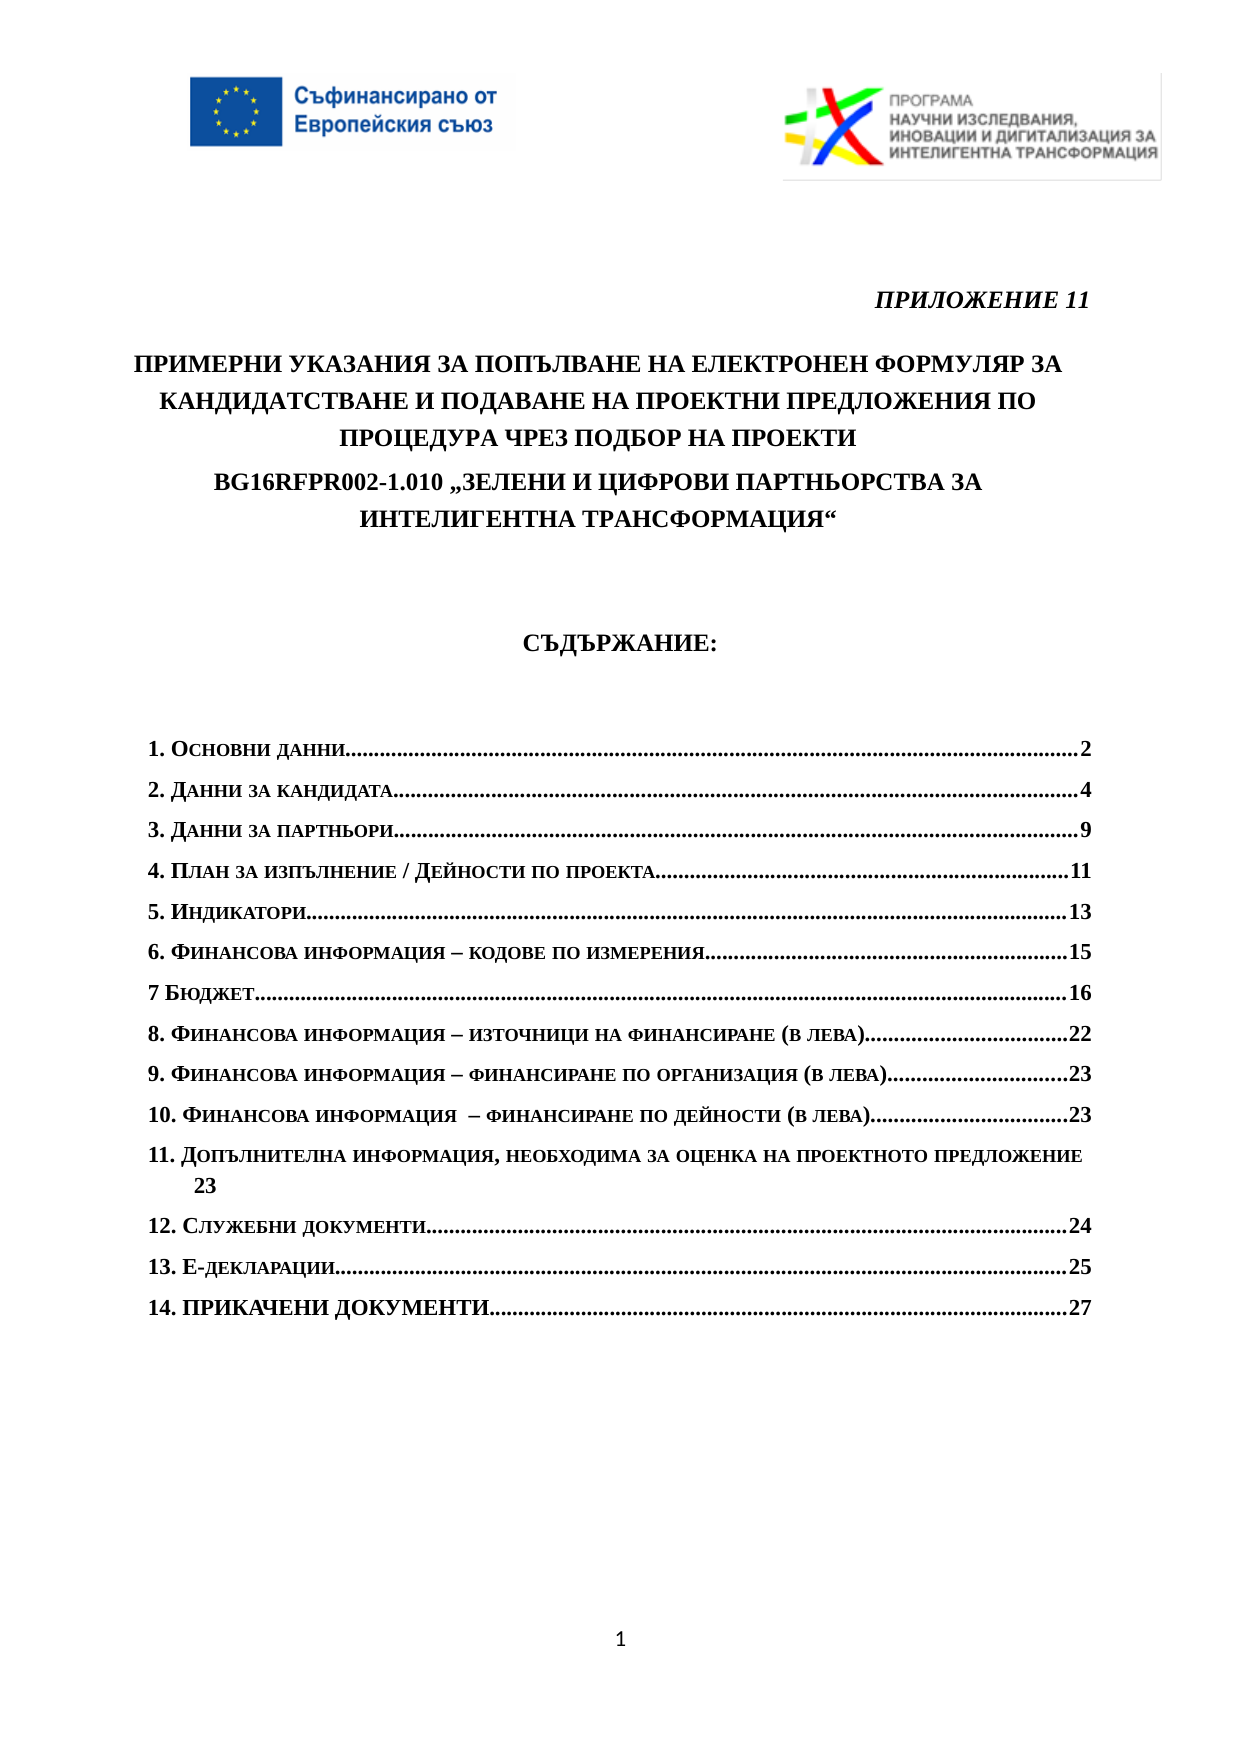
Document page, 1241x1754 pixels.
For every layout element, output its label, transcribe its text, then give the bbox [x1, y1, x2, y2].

text 12. Служебни документи 24 [148, 1212, 1093, 1239]
text 14. ПРИКАЧЕНИ ДОКУМЕНТИ 27 [148, 1293, 1093, 1320]
text 5. Индикатори 13 [148, 898, 1093, 924]
text ПРИМЕРНИ УКАЗАНИЯ ЗА ПОПЪЛВАНЕ НА ЕЛЕКТРОНЕН ФОРМУЛЯР ЗА КАНДИДАТСТВАНЕ И ПОДАВАНЕ НА ПРОЕКТНИ ПРЕДЛОЖЕНИЯ ПО ПРОЦЕДУРА ЧРЕЗ ПОДБОР НА ПРОЕКТИ [103, 349, 1093, 452]
text 2. Данни за кандидата 4 [148, 776, 1093, 802]
text 11. Допълнителна информация, необходима за оценка на проектното предложение 23 [148, 1141, 1093, 1198]
text 3. Данни за партньори 9 [148, 816, 1093, 843]
text ПРИЛОЖЕНИЕ 11 [103, 285, 1093, 314]
text 4. План за изпълнение / Дейности по проекта 11 [148, 857, 1093, 883]
text 6. Финансова информация – кодове по измерения 15 [148, 938, 1093, 965]
text BG16RFPR002-1.010 „ЗЕЛЕНИ И ЦИФРОВИ ПАРТНЬОРСТВА ЗА ИНТЕЛИГЕНТНА ТРАНСФОРМАЦИЯ“ [103, 467, 1093, 533]
picture [186, 73, 517, 151]
text 8. Финансова информация – източници на финансиране (в лева) 22 [148, 1019, 1093, 1046]
text 13. Е-декларации 25 [148, 1253, 1093, 1279]
text 10. Финансова информация – финансиране по дейности (в лева) 23 [148, 1101, 1093, 1127]
text 9. Финансова информация – финансиране по организация (в лева) 23 [148, 1060, 1093, 1087]
text 1. Основни данни 2 [148, 735, 1093, 762]
text СЪДЪРЖАНИЕ: [148, 628, 1093, 656]
text 7 Бюджет 16 [148, 979, 1093, 1005]
picture [782, 73, 1163, 182]
